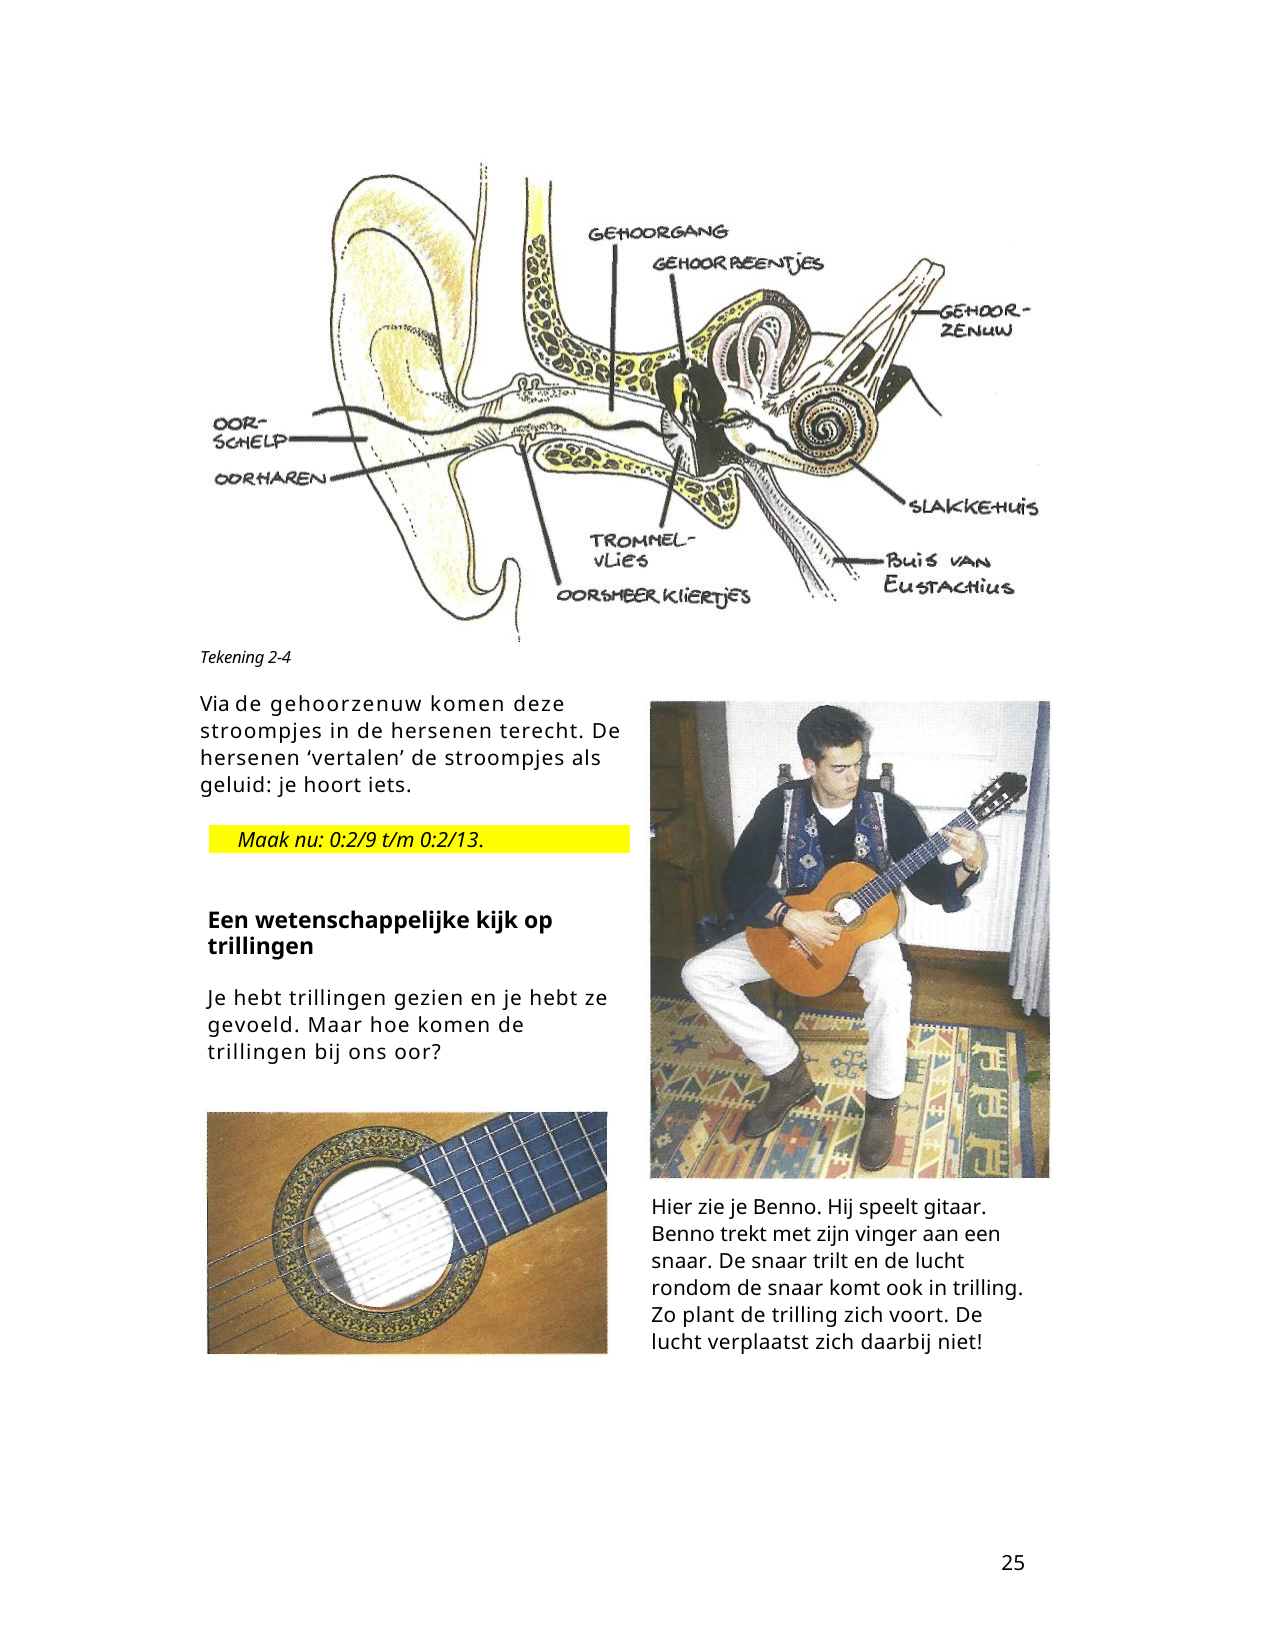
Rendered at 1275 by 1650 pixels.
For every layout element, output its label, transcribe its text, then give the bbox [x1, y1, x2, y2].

picture [645, 699, 1053, 1182]
text Maak nu: 0:2/9 t/m 0:2/13. [209, 825, 630, 853]
text Je hebt trillingen gezien en je hebt ze gevoeld. Maar hoe komen de trillingen bij ons oor? [207, 984, 630, 1065]
picture [200, 151, 1069, 646]
picture [200, 1107, 614, 1362]
text Hier zie je Benno. Hij speelt gitaar. Benno trekt met zijn vinger aan een snaar. De snaar trilt en de lucht rondom de snaar komt ook in trilling. Zo plant de trilling zich voort. De lucht verplaatst zich daarbij niet! [651, 1193, 1068, 1355]
text Tekening 2-4 [200, 646, 1068, 668]
text stroompjes in de hersenen terecht. De hersenen ‘vertalen’ de stroompjes als geluid: je hoort iets. [200, 717, 630, 797]
text Via de gehoorzenuw komen deze [200, 689, 630, 717]
text Een wetenschappelijke kijk op trillingen [207, 907, 630, 959]
